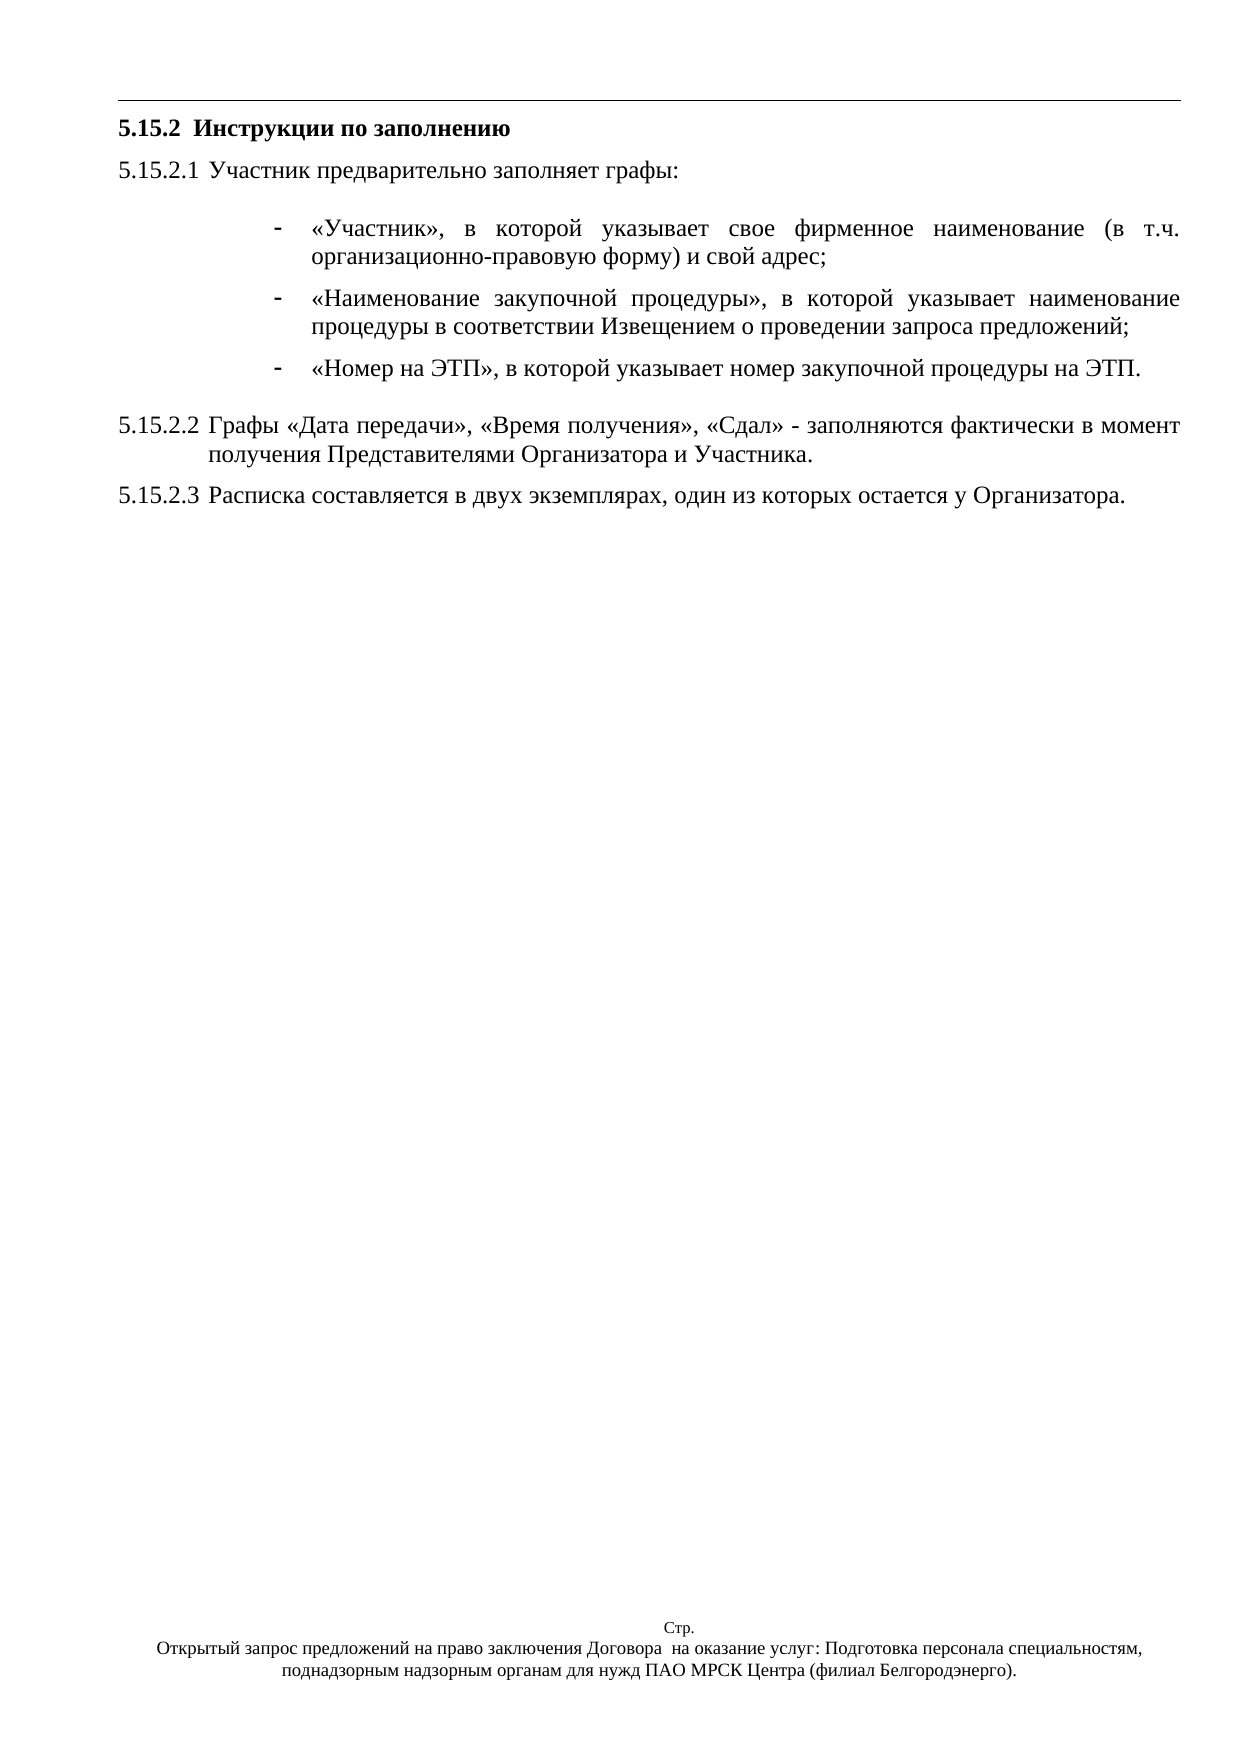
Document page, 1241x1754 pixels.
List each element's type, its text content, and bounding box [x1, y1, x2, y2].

list Графы «Дата передачи», «Время получения», «Сдал» - заполняются фактически в момент получения Представителями Организатора и Участника. [118, 411, 1181, 468]
list Расписка составляется в двух экземплярах, один из которых остается у Организатора. [118, 481, 1181, 509]
list Участник предварительно заполняет графы: [118, 155, 1181, 183]
list «Участник», в которой указывает свое фирменное наименование (в т.ч. организационно-правовую форму) и свой адрес; [274, 213, 1181, 270]
list «Наименование закупочной процедуры», в которой указывает наименование процедуры в соответствии Извещением о проведении запроса предложений; [274, 283, 1181, 340]
list «Номер на ЭТП», в которой указывает номер закупочной процедуры на ЭТП. [274, 353, 1181, 381]
subtitle Инструкции по заполнению [118, 113, 1181, 142]
